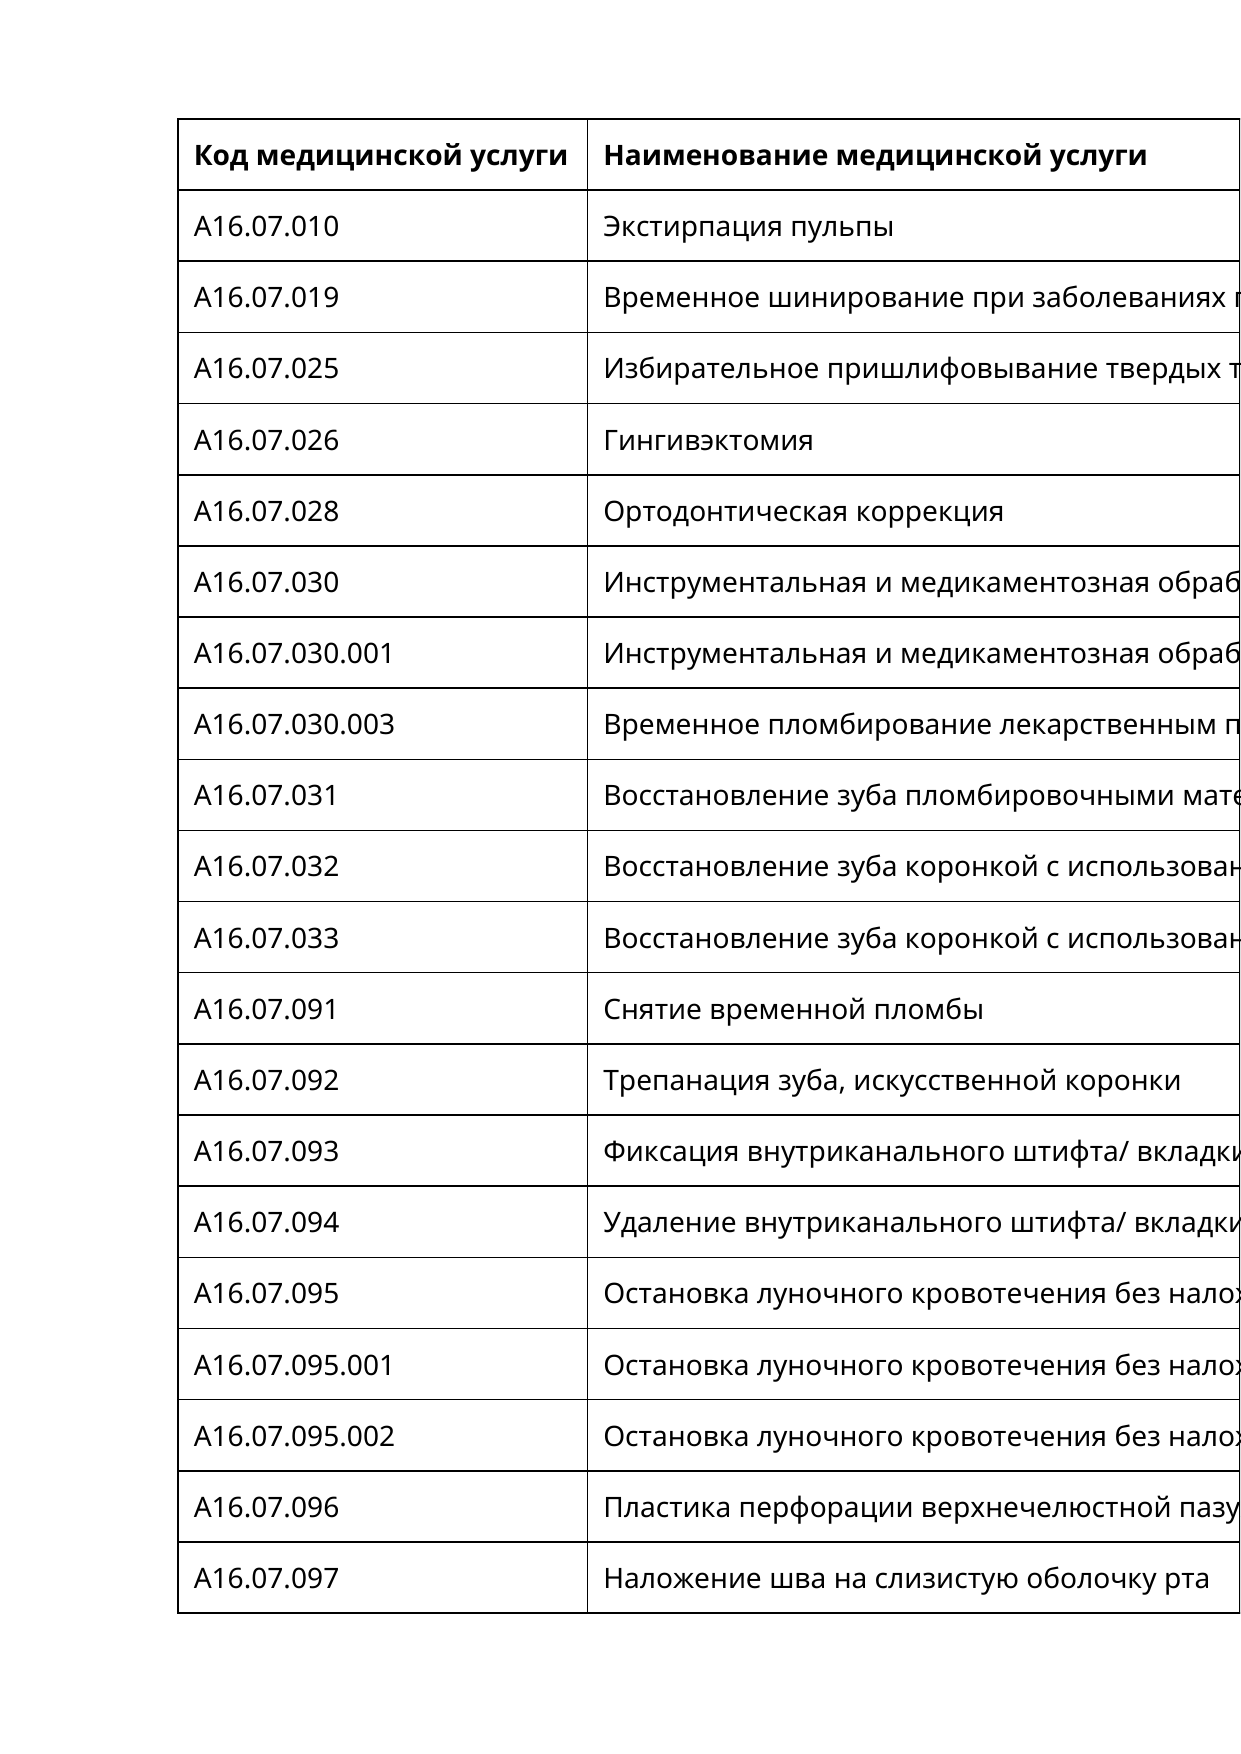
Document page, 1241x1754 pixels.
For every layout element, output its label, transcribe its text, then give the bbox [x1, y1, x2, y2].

table_cell A16.07.097 [179, 1543, 587, 1612]
table_cell A16.07.095.002 [179, 1400, 587, 1470]
table_cell Остановка луночного кровотечения без наложения швов методом тампонады [588, 1329, 1239, 1399]
table_cell A16.07.094 [179, 1187, 587, 1256]
table_cell A16.07.030.003 [179, 689, 587, 758]
table_cell Удаление внутриканального штифта/ вкладки [588, 1187, 1239, 1256]
table_cell A16.07.026 [179, 404, 587, 474]
table_cell Гингивэктомия [588, 404, 1239, 474]
table_cell A16.07.092 [179, 1045, 587, 1114]
table_cell A16.07.030 [179, 547, 587, 616]
table_cell A16.07.095 [179, 1258, 587, 1328]
table_cell Снятие временной пломбы [588, 973, 1239, 1043]
table_cell Восстановление зуба пломбировочными материалами с использованием анкерных штифтов [588, 760, 1239, 829]
table_cell Восстановление зуба коронкой с использованием цельнолитой культевой вкладки [588, 902, 1239, 972]
table_cell Восстановление зуба коронкой с использованием композитной культевой вкладки на анкерном штифте [588, 831, 1239, 901]
table_cell Фиксация внутриканального штифта/ вкладки [588, 1116, 1239, 1185]
table_cell A16.07.095.001 [179, 1329, 587, 1399]
table_cell Остановка луночного кровотечения без наложения швов [588, 1258, 1239, 1328]
table_cell Временное шинирование при заболеваниях пародонта [588, 262, 1239, 332]
table_cell Временное пломбирование лекарственным препаратом корневого канала [588, 689, 1239, 758]
table_cell Инструментальная и медикаментозная обработка хорошо проходимого корневого канала [588, 618, 1239, 687]
table_cell Пластика перфорации верхнечелюстной пазухи [588, 1472, 1239, 1541]
table_header Наименование медицинской услуги [588, 120, 1239, 189]
table_cell A16.07.010 [179, 191, 587, 260]
table_cell A16.07.093 [179, 1116, 587, 1185]
table_cell A16.07.019 [179, 262, 587, 332]
table_cell Экстирпация пульпы [588, 191, 1239, 260]
table_cell A16.07.031 [179, 760, 587, 829]
table_cell A16.07.033 [179, 902, 587, 972]
table_cell Трепанация зуба, искусственной коронки [588, 1045, 1239, 1114]
table_cell A16.07.025 [179, 333, 587, 403]
table_cell A16.07.028 [179, 476, 587, 545]
table_cell Ортодонтическая коррекция [588, 476, 1239, 545]
table_header Код медицинской услуги [179, 120, 587, 189]
table_cell Инструментальная и медикаментозная обработка корневого канала [588, 547, 1239, 616]
table_cell A16.07.030.001 [179, 618, 587, 687]
table_cell A16.07.032 [179, 831, 587, 901]
table_cell Остановка луночного кровотечения без наложения швов с использованием гемостатических материалов [588, 1400, 1239, 1470]
table_cell A16.07.091 [179, 973, 587, 1043]
table_cell Наложение шва на слизистую оболочку рта [588, 1543, 1239, 1612]
table_cell A16.07.096 [179, 1472, 587, 1541]
table_cell Избирательное пришлифовывание твердых тканей зуба [588, 333, 1239, 403]
